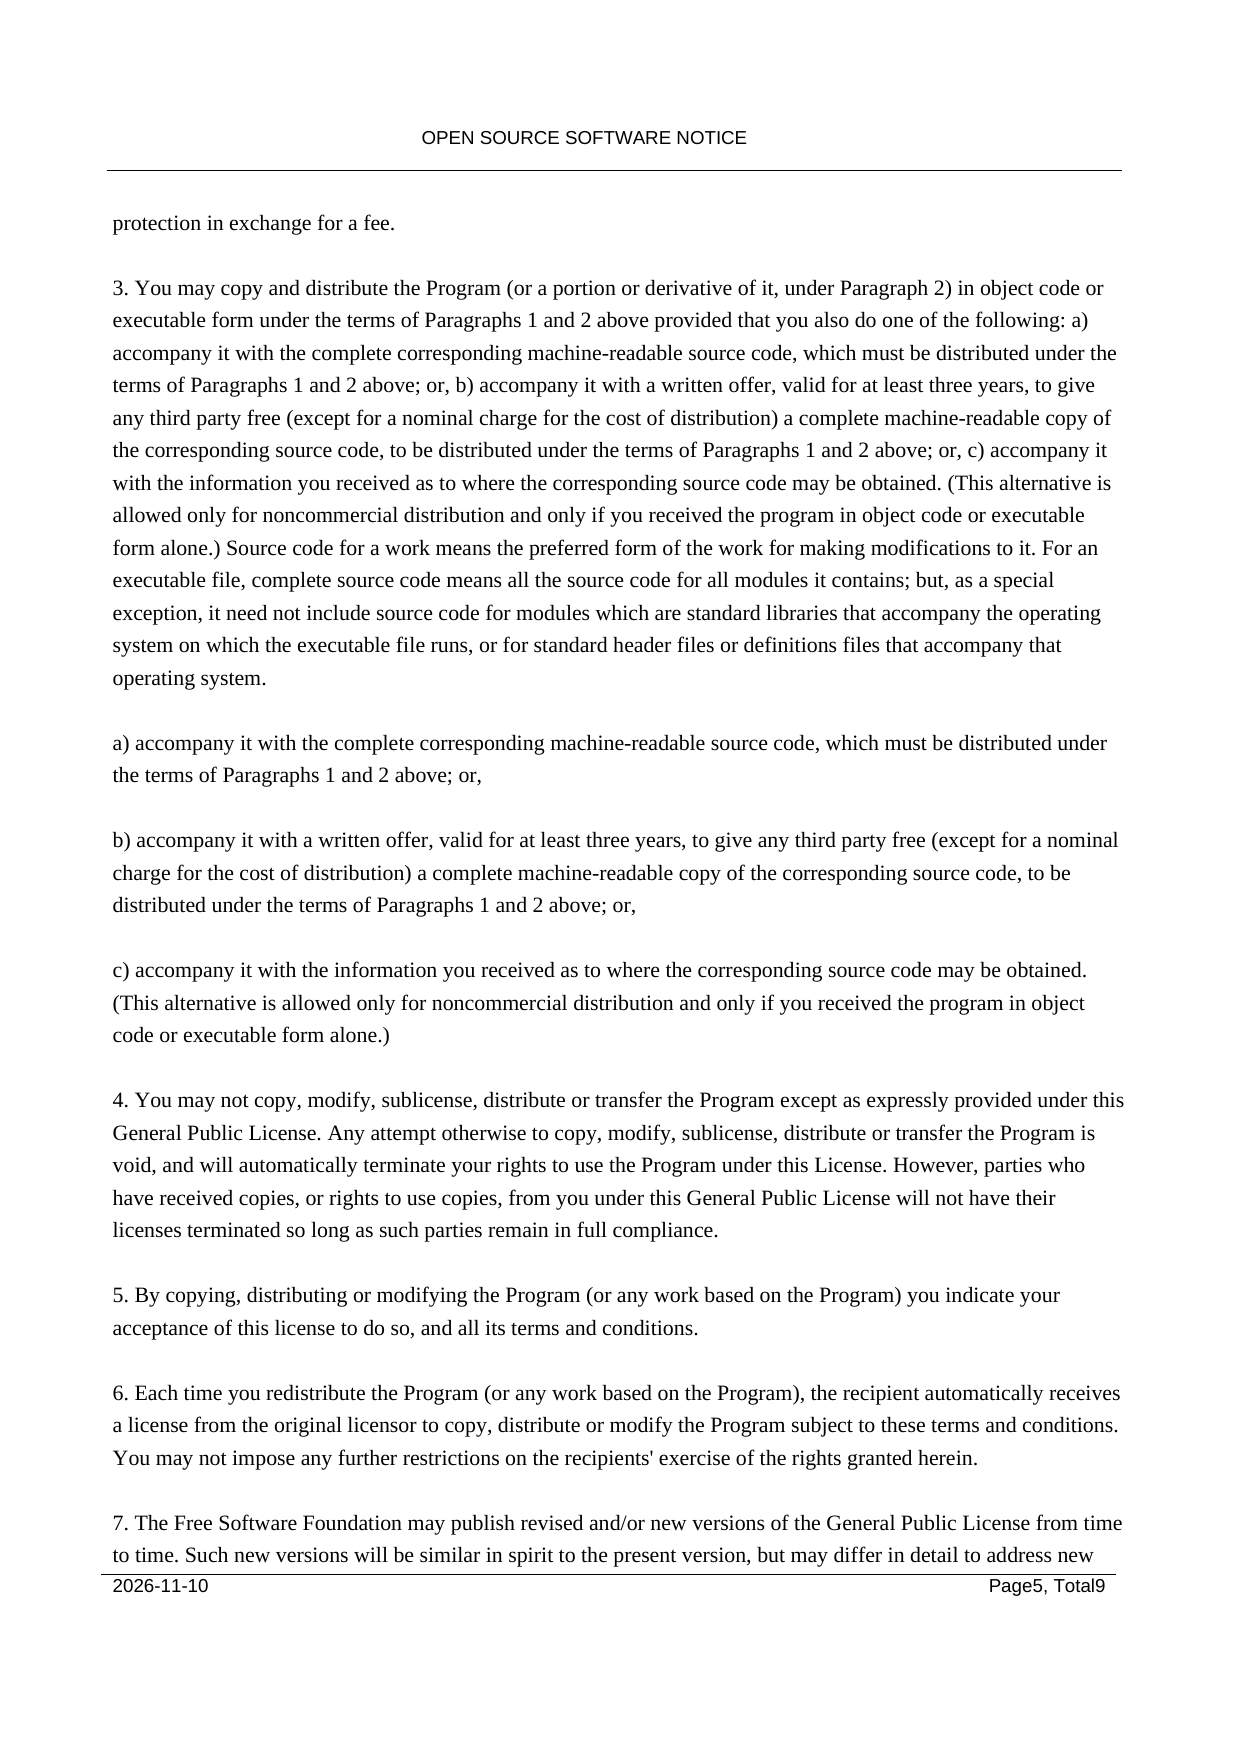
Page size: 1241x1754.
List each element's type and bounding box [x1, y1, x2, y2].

text [112, 206, 1128, 1571]
